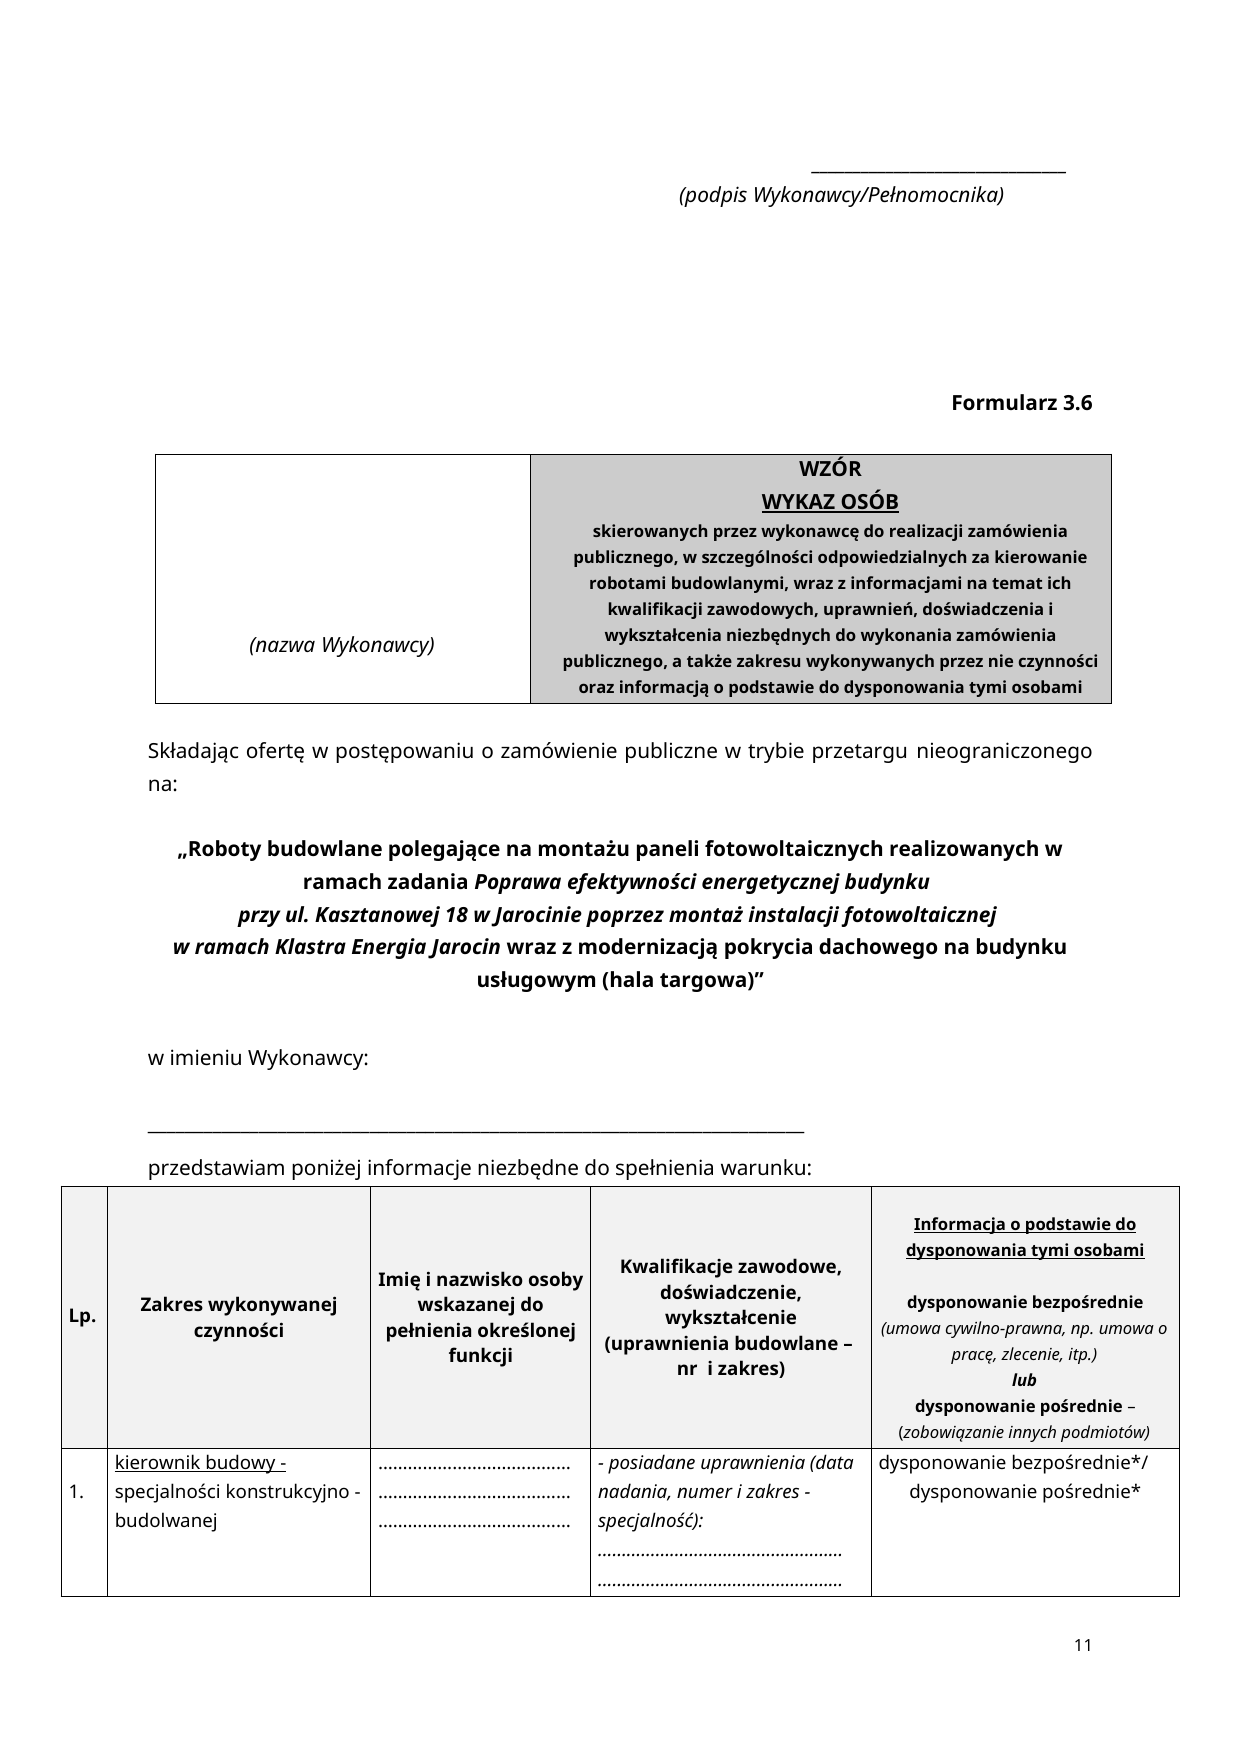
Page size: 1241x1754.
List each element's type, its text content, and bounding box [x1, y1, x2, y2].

table_header Lp. [62, 1187, 107, 1448]
text _______________________________________________________________________ [148, 1108, 1093, 1136]
text przedstawiam poniżej informacje niezbędne do spełnienia warunku: [148, 1153, 1093, 1181]
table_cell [371, 1449, 590, 1596]
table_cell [591, 1449, 871, 1596]
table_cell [108, 1449, 370, 1596]
table_header WZÓR WYKAZ OSÓB skierowanych przez wykonawcę do realizacji zamówienia publicznego, w szczególności odpowiedzialnych za kierowanie robotami budowlanymi, wraz z informacjami na temat ich kwalifikacji zawodowych, uprawnień, doświadczenia i wykształcenia niezbędnych do wykonania zamówienia publicznego, a także zakresu wykonywanych przez nie czynności oraz informacją o podstawie do dysponowania tymi osobami [531, 455, 1111, 703]
table_header (nazwa Wykonawcy) [156, 455, 530, 703]
text Składając ofertę w postępowaniu o zamówienie publiczne w trybie przetargu nieograniczonego na: [148, 737, 1093, 798]
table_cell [872, 1449, 1179, 1596]
text Formularz 3.6 [148, 388, 1093, 417]
text (podpis Wykonawcy/Pełnomocnika) [443, 180, 1093, 209]
text _______________________________ [605, 148, 1093, 176]
text „Roboty budowlane polegające na montażu paneli fotowoltaicznych realizowanych w ramach zadania Poprawa efektywności energetycznej budynku przy ul. Kasztanowej 18 w Jarocinie poprzez montaż instalacji fotowoltaicznej w ramach Klastra Energia Jarocin wraz z modernizacją pokrycia dachowego na budynku usługowym (hala targowa)” [148, 834, 1093, 993]
table_header Informacja o podstawie do dysponowania tymi osobami dysponowanie bezpośrednie (umowa cywilno-prawna, np. umowa o pracę, zlecenie, itp.) lub dysponowanie pośrednie – (zobowiązanie innych podmiotów) [872, 1187, 1179, 1448]
table_header Kwalifikacje zawodowe, doświadczenie, wykształcenie (uprawnienia budowlane – nr i zakres) [591, 1187, 871, 1448]
text w imieniu Wykonawcy: [148, 1043, 1093, 1071]
table_cell 1. [62, 1449, 107, 1596]
table_header Imię i nazwisko osoby wskazanej do pełnienia określonej funkcji [371, 1187, 590, 1448]
table_header Zakres wykonywanej czynności [108, 1187, 370, 1448]
